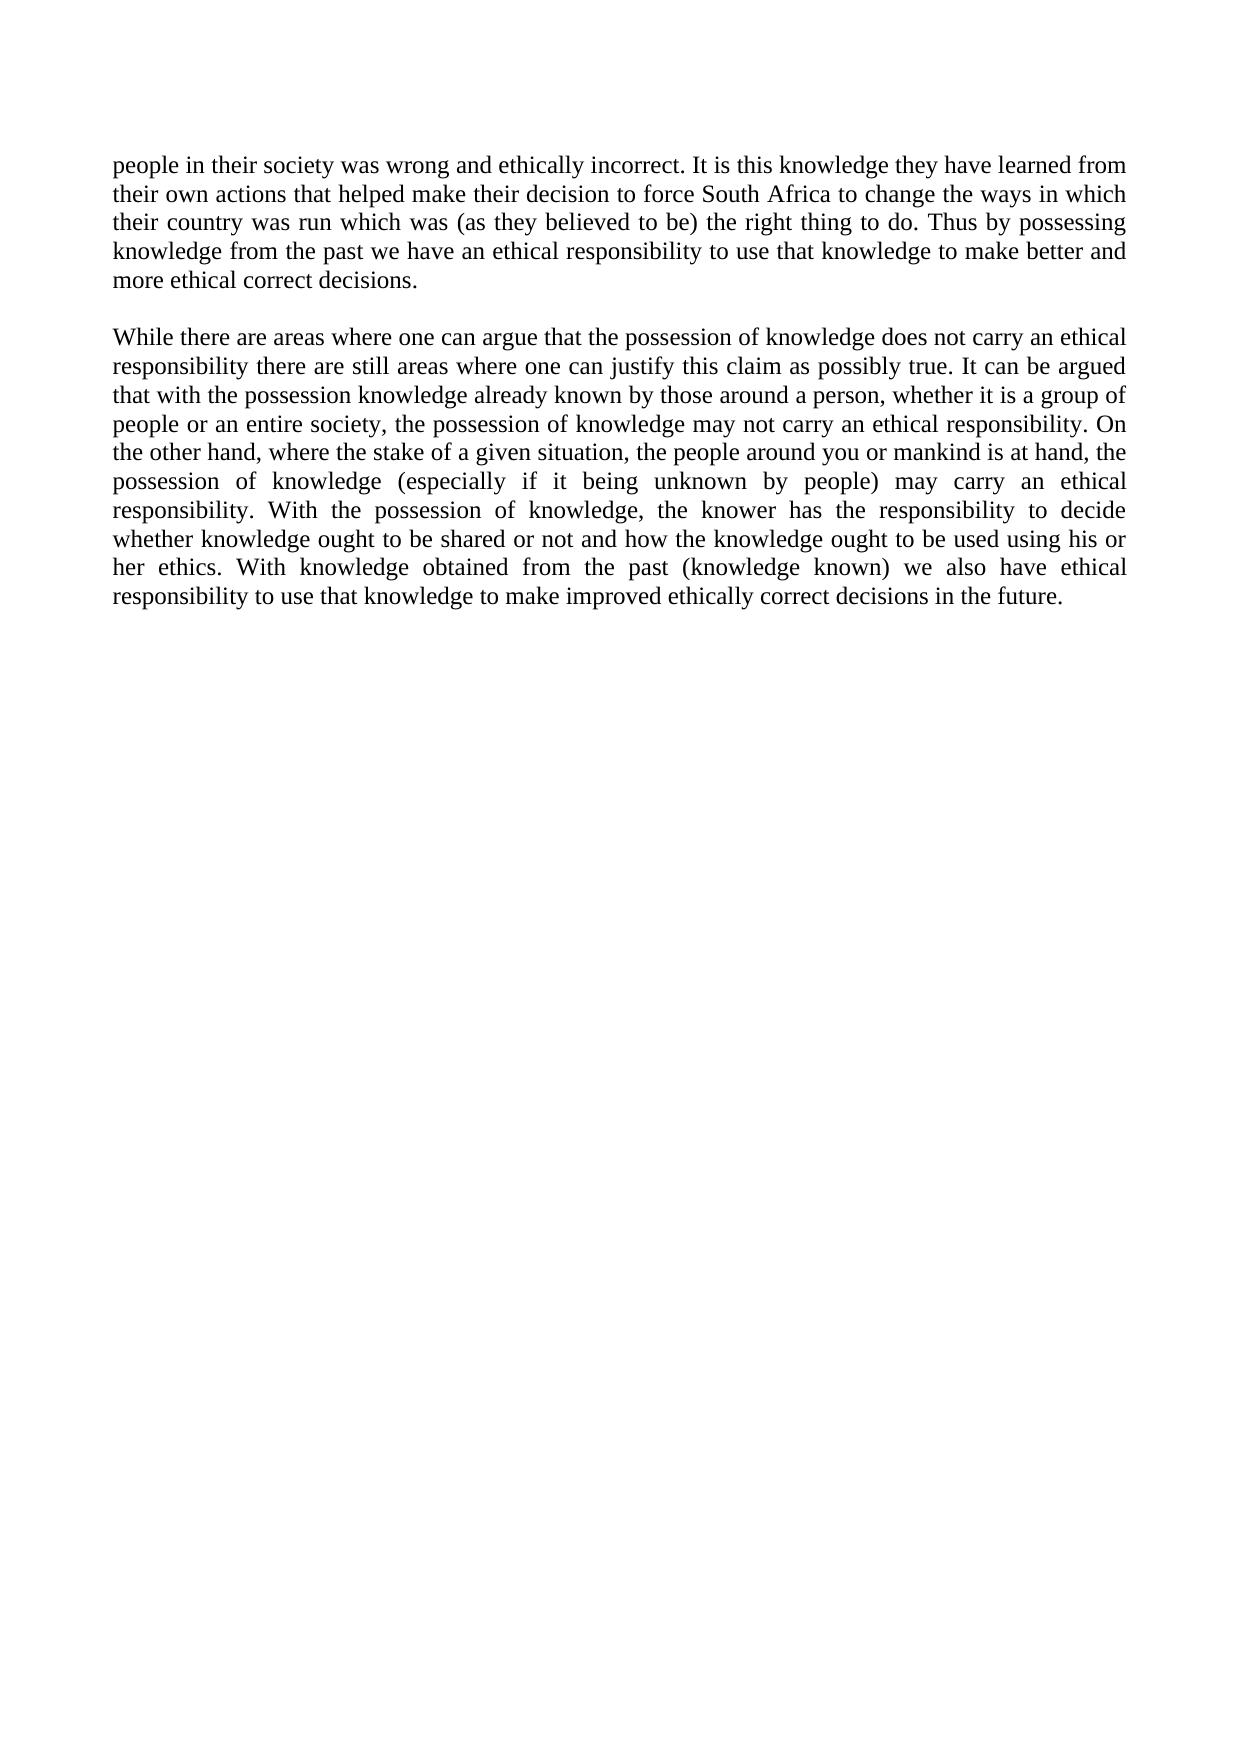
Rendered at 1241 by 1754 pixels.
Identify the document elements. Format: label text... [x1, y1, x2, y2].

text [112, 150, 1128, 294]
text While there are areas where one can argue that the possession of knowledge does not carry an ethical responsibility there are still areas where one can justify this claim as possibly true. It can be argued that with the possession knowledge already known by those around a person, whether it is a group of people or an entire society, the possession of knowledge may not carry an ethical responsibility. On the other hand, where the stake of a given situation, the people around you or mankind is at hand, the possession of knowledge (especially if it being unknown by people) may carry an ethical responsibility. With the possession of knowledge, the knower has the responsibility to decide whether knowledge ought to be shared or not and how the knowledge ought to be used using his or her ethics. With knowledge obtained from the past (knowledge known) we also have ethical responsibility to use that knowledge to make improved ethically correct decisions in the future. [112, 322, 1128, 610]
